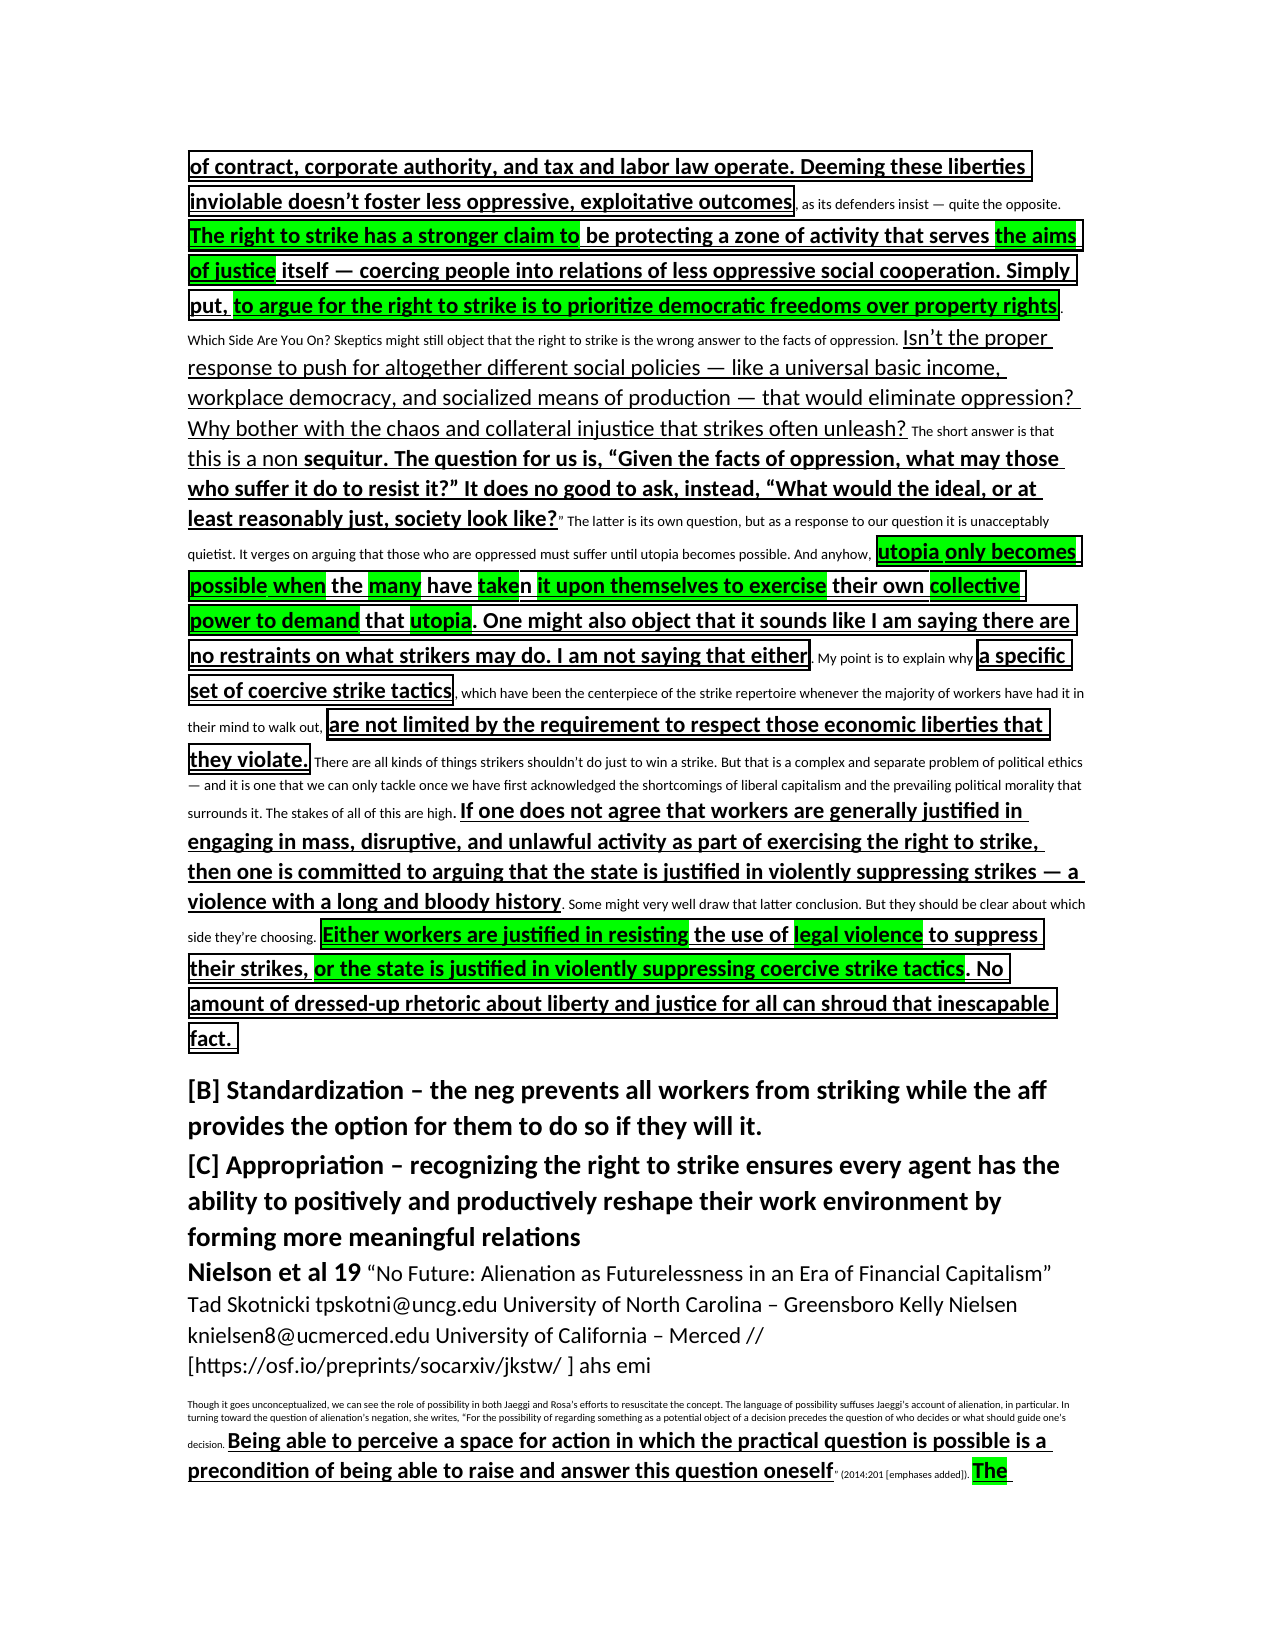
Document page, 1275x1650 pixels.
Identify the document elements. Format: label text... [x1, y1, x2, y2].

text Nielson et al 19 “No Future: Alienation as Futurelessness in an Era of Financial Capitalism” Tad Skotnicki tpskotni@uncg.edu University of North Carolina – Greensboro Kelly Nielsen knielsen8@ucmerced.edu University of California – Merced // [https://osf.io/preprints/socarxiv/jkstw/ ] ahs emi [187, 1255, 1087, 1379]
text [187, 1398, 1087, 1485]
subtitle [C] Appropriation – recognizing the right to strike ensures every agent has the ability to positively and productively reshape their work environment by forming more meaningful relations [187, 1148, 1087, 1253]
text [187, 150, 1087, 1054]
subtitle [B] Standardization – the neg prevents all workers from striking while the aff provides the option for them to do so if they will it. [187, 1073, 1087, 1142]
